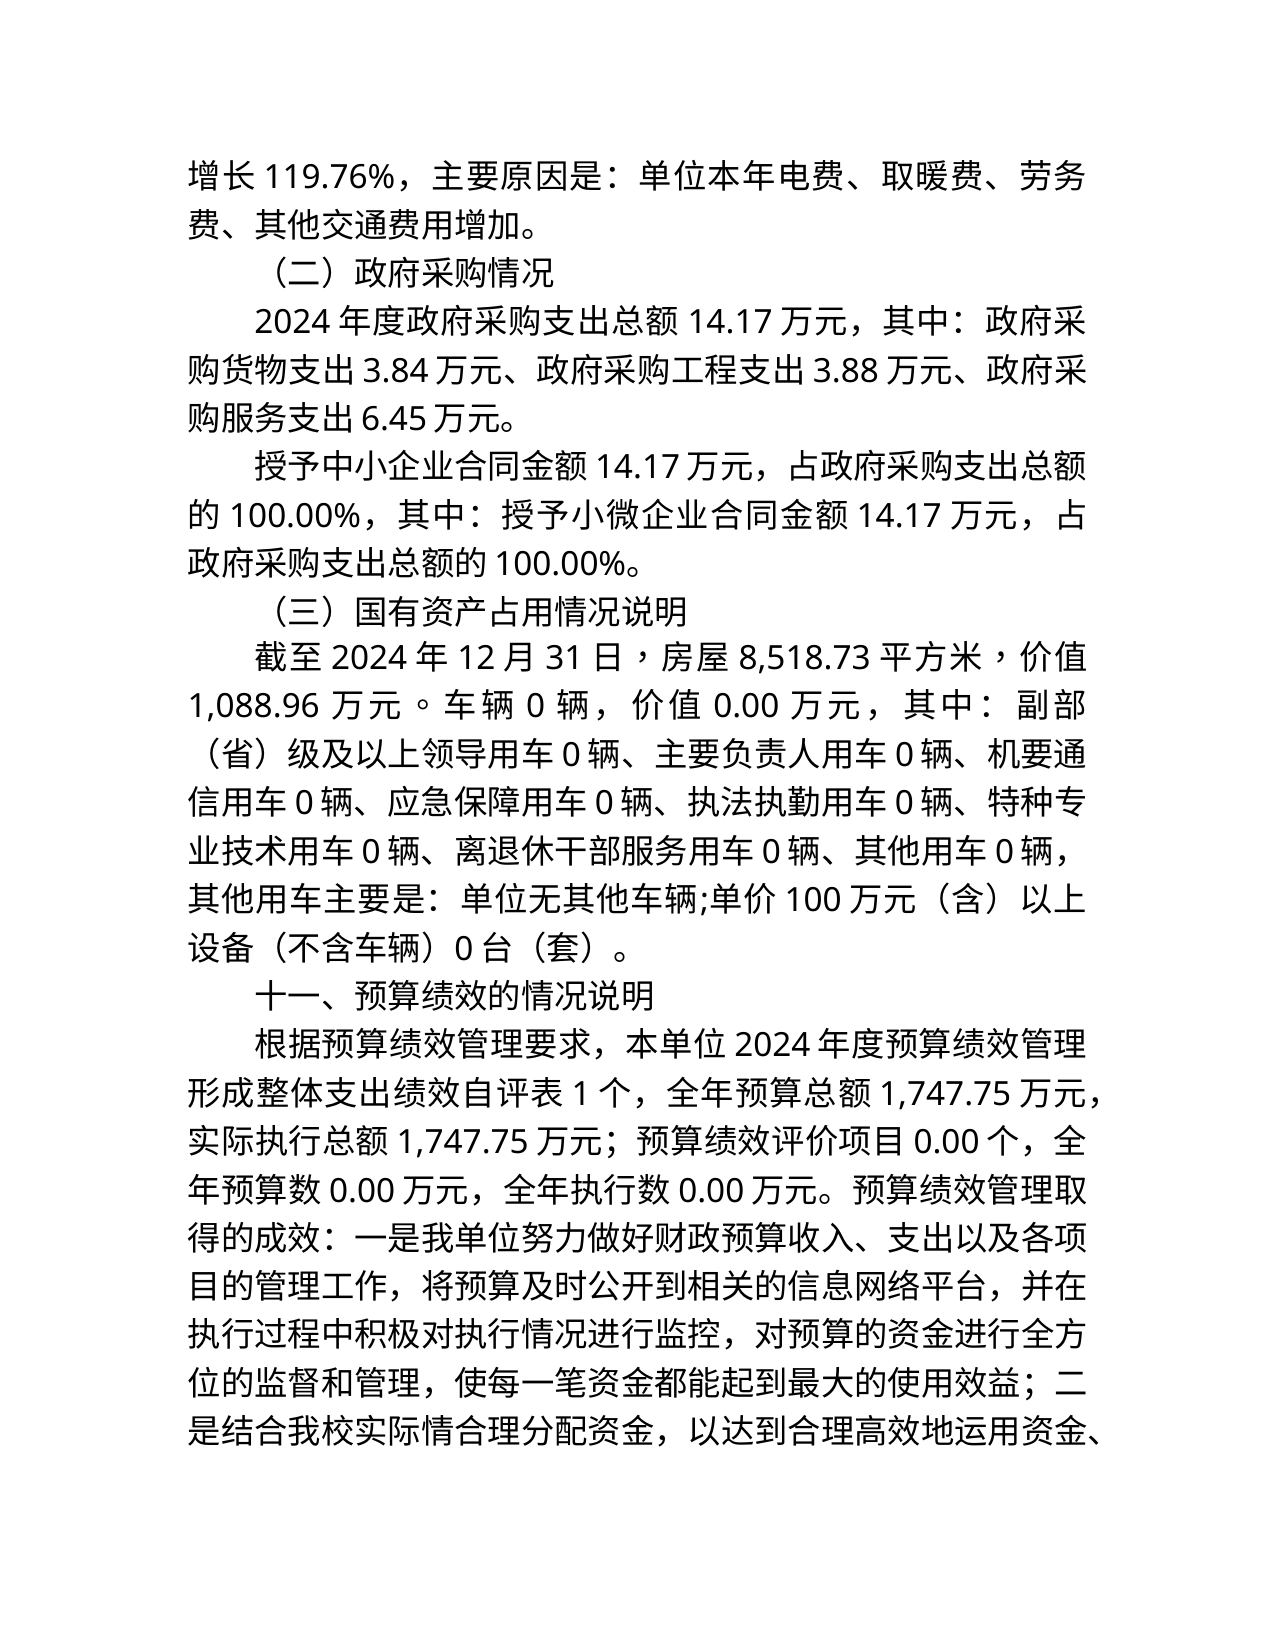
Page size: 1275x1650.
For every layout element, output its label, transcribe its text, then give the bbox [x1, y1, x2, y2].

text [187, 150, 1087, 247]
text （三）国有资产占用情况说明 [187, 586, 1087, 634]
text （二）政府采购情况 [187, 247, 1087, 295]
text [187, 1018, 1087, 1453]
text 2024年度政府采购支出总额14.17万元，其中：政府采购货物支出3.84万元、政府采购工程支出3.88万元、政府采购服务支出6.45万元。 [187, 295, 1087, 440]
text 授予中小企业合同金额14.17万元，占政府采购支出总额的100.00%，其中：授予小微企业合同金额14.17万元，占政府采购支出总额的100.00%。 [187, 440, 1087, 586]
text 截至2024年12月31日，房屋8,518.73平方米，价值1,088.96万元。车辆0辆，价值0.00万元，其中：副部（省）级及以上领导用车0辆、主要负责人用车0辆、机要通信用车0辆、应急保障用车0辆、执法执勤用车0辆、特种专业技术用车0辆、离退休干部服务用车0辆、其他用车0辆，其他用车主要是：单位无其他车辆;单价100万元（含）以上设备（不含车辆）0台（套）。 [187, 634, 1087, 970]
text 十一、预算绩效的情况说明 [187, 970, 1087, 1018]
